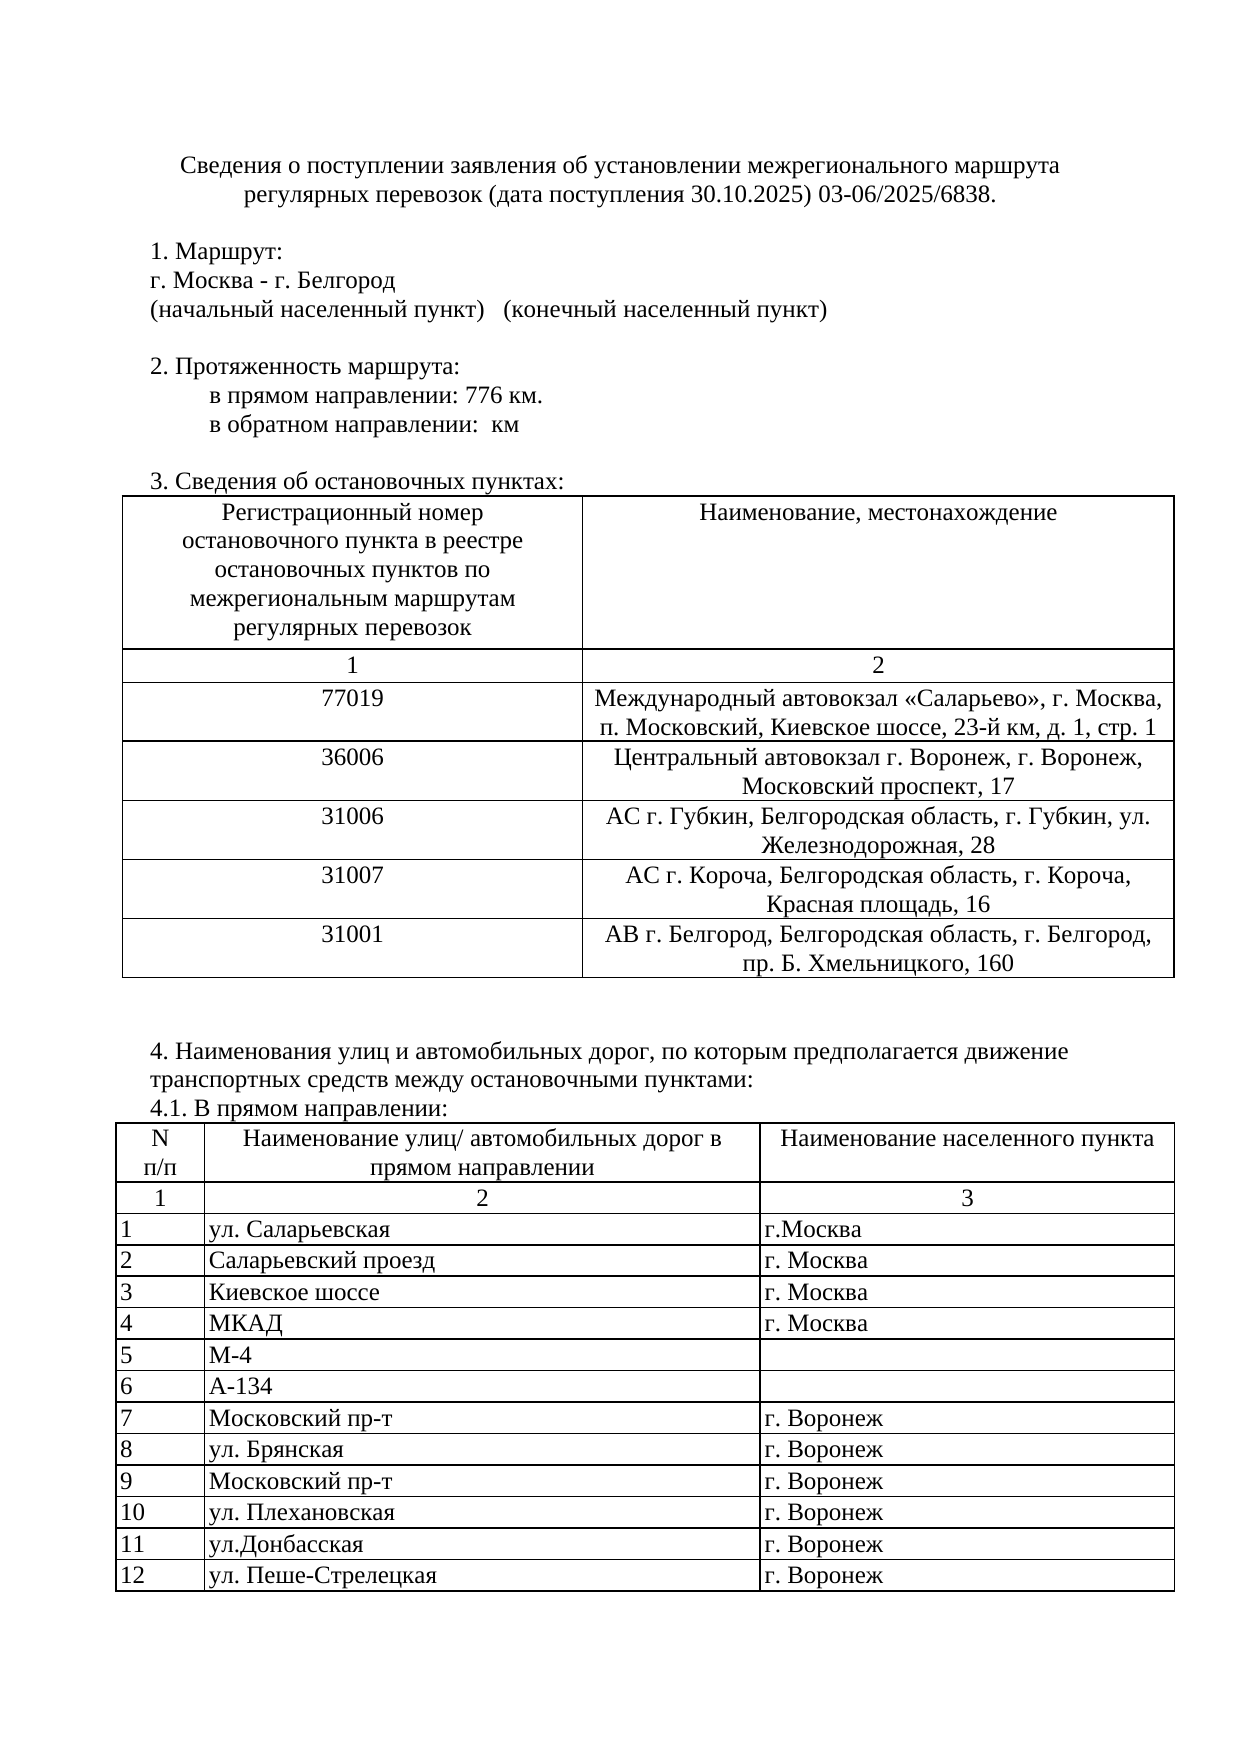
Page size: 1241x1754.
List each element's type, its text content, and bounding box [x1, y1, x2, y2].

table_cell Международный автовокзал «Саларьево», г. Москва, п. Московский, Киевское шоссе, 23-й км, д. 1, стр. 1 [583, 683, 1173, 740]
text 1. Маршрут: [150, 236, 1090, 265]
text 4. Наименования улиц и автомобильных дорог, по которым предполагается движение транспортных средств между остановочными пунктами: [150, 1036, 1090, 1093]
table_cell г. Воронеж [761, 1403, 1174, 1433]
table_cell 1 [123, 650, 582, 681]
table_cell 36006 [123, 742, 582, 799]
table_cell 4 [117, 1308, 204, 1338]
table_cell М-4 [205, 1340, 759, 1370]
table_cell 5 [117, 1340, 204, 1370]
table_cell ул. Пеше-Стрелецкая [205, 1560, 759, 1590]
table_header Регистрационный номер остановочного пункта в реестре остановочных пунктов по межрегиональным маршрутам регулярных перевозок [123, 497, 582, 648]
table_header Наименование населенного пункта [761, 1124, 1174, 1181]
table_cell 9 [117, 1466, 204, 1496]
table_cell Киевское шоссе [205, 1277, 759, 1307]
table_cell г. Воронеж [761, 1529, 1174, 1558]
table_cell 10 [117, 1497, 204, 1527]
table_header N п/п [117, 1124, 204, 1181]
table_cell г. Москва [761, 1277, 1174, 1307]
table_cell 31001 [123, 919, 582, 977]
table_cell А-134 [205, 1371, 759, 1401]
table_header Наименование, местонахождение [583, 497, 1173, 648]
text в прямом направлении: 776 км. [150, 380, 1090, 409]
table_cell 77019 [123, 683, 582, 740]
table_cell ул. Саларьевская [205, 1214, 759, 1244]
table_cell г. Воронеж [761, 1560, 1174, 1590]
table_cell 3 [761, 1183, 1174, 1212]
table_cell г. Воронеж [761, 1466, 1174, 1496]
table_cell 3 [117, 1277, 204, 1307]
table_cell МКАД [205, 1308, 759, 1338]
table_cell г. Москва [761, 1246, 1174, 1275]
table_cell 11 [117, 1529, 204, 1558]
table_cell ул. Плехановская [205, 1497, 759, 1527]
table_header Наименование улиц/ автомобильных дорог в прямом направлении [205, 1124, 759, 1181]
table_cell АС г. Губкин, Белгородская область, г. Губкин, ул. Железнодорожная, 28 [583, 801, 1173, 858]
table_cell 2 [117, 1246, 204, 1275]
table_cell ул. Брянская [205, 1434, 759, 1464]
table_cell 1 [117, 1183, 204, 1212]
table_cell 12 [117, 1560, 204, 1590]
table_cell 8 [117, 1434, 204, 1464]
table_cell Московский пр-т [205, 1466, 759, 1496]
table_cell АВ г. Белгород, Белгородская область, г. Белгород, пр. Б. Хмельницкого, 160 [583, 919, 1173, 977]
text 3. Сведения об остановочных пунктах: [150, 466, 1090, 495]
table_cell Саларьевский проезд [205, 1246, 759, 1275]
table_cell г. Воронеж [761, 1497, 1174, 1527]
table_cell 31007 [123, 860, 582, 918]
table_cell 31006 [123, 801, 582, 858]
table_cell АС г. Короча, Белгородская область, г. Короча, Красная площадь, 16 [583, 860, 1173, 918]
table_cell 2 [205, 1183, 759, 1212]
table_cell Центральный автовокзал г. Воронеж, г. Воронеж, Московский проспект, 17 [583, 742, 1173, 799]
text 4.1. В прямом направлении: [150, 1093, 1090, 1122]
table_cell г. Москва [761, 1308, 1174, 1338]
table_cell 2 [583, 650, 1173, 681]
table_cell Московский пр-т [205, 1403, 759, 1433]
text в обратном направлении: км [150, 409, 1090, 437]
text (начальный населенный пункт) (конечный населенный пункт) [150, 294, 1090, 322]
table_cell [761, 1371, 1174, 1401]
text 2. Протяженность маршрута: [150, 351, 1090, 380]
text г. Москва - г. Белгород [150, 265, 1090, 294]
table_cell 7 [117, 1403, 204, 1433]
text Сведения о поступлении заявления об установлении межрегионального маршрута регулярных перевозок (дата поступления 30.10.2025) 03-06/2025/6838. [150, 150, 1090, 207]
table_cell ул.Донбасская [205, 1529, 759, 1558]
table_cell 6 [117, 1371, 204, 1401]
table_cell г.Москва [761, 1214, 1174, 1244]
table_cell г. Воронеж [761, 1434, 1174, 1464]
table_cell [761, 1340, 1174, 1370]
table_cell 1 [117, 1214, 204, 1244]
